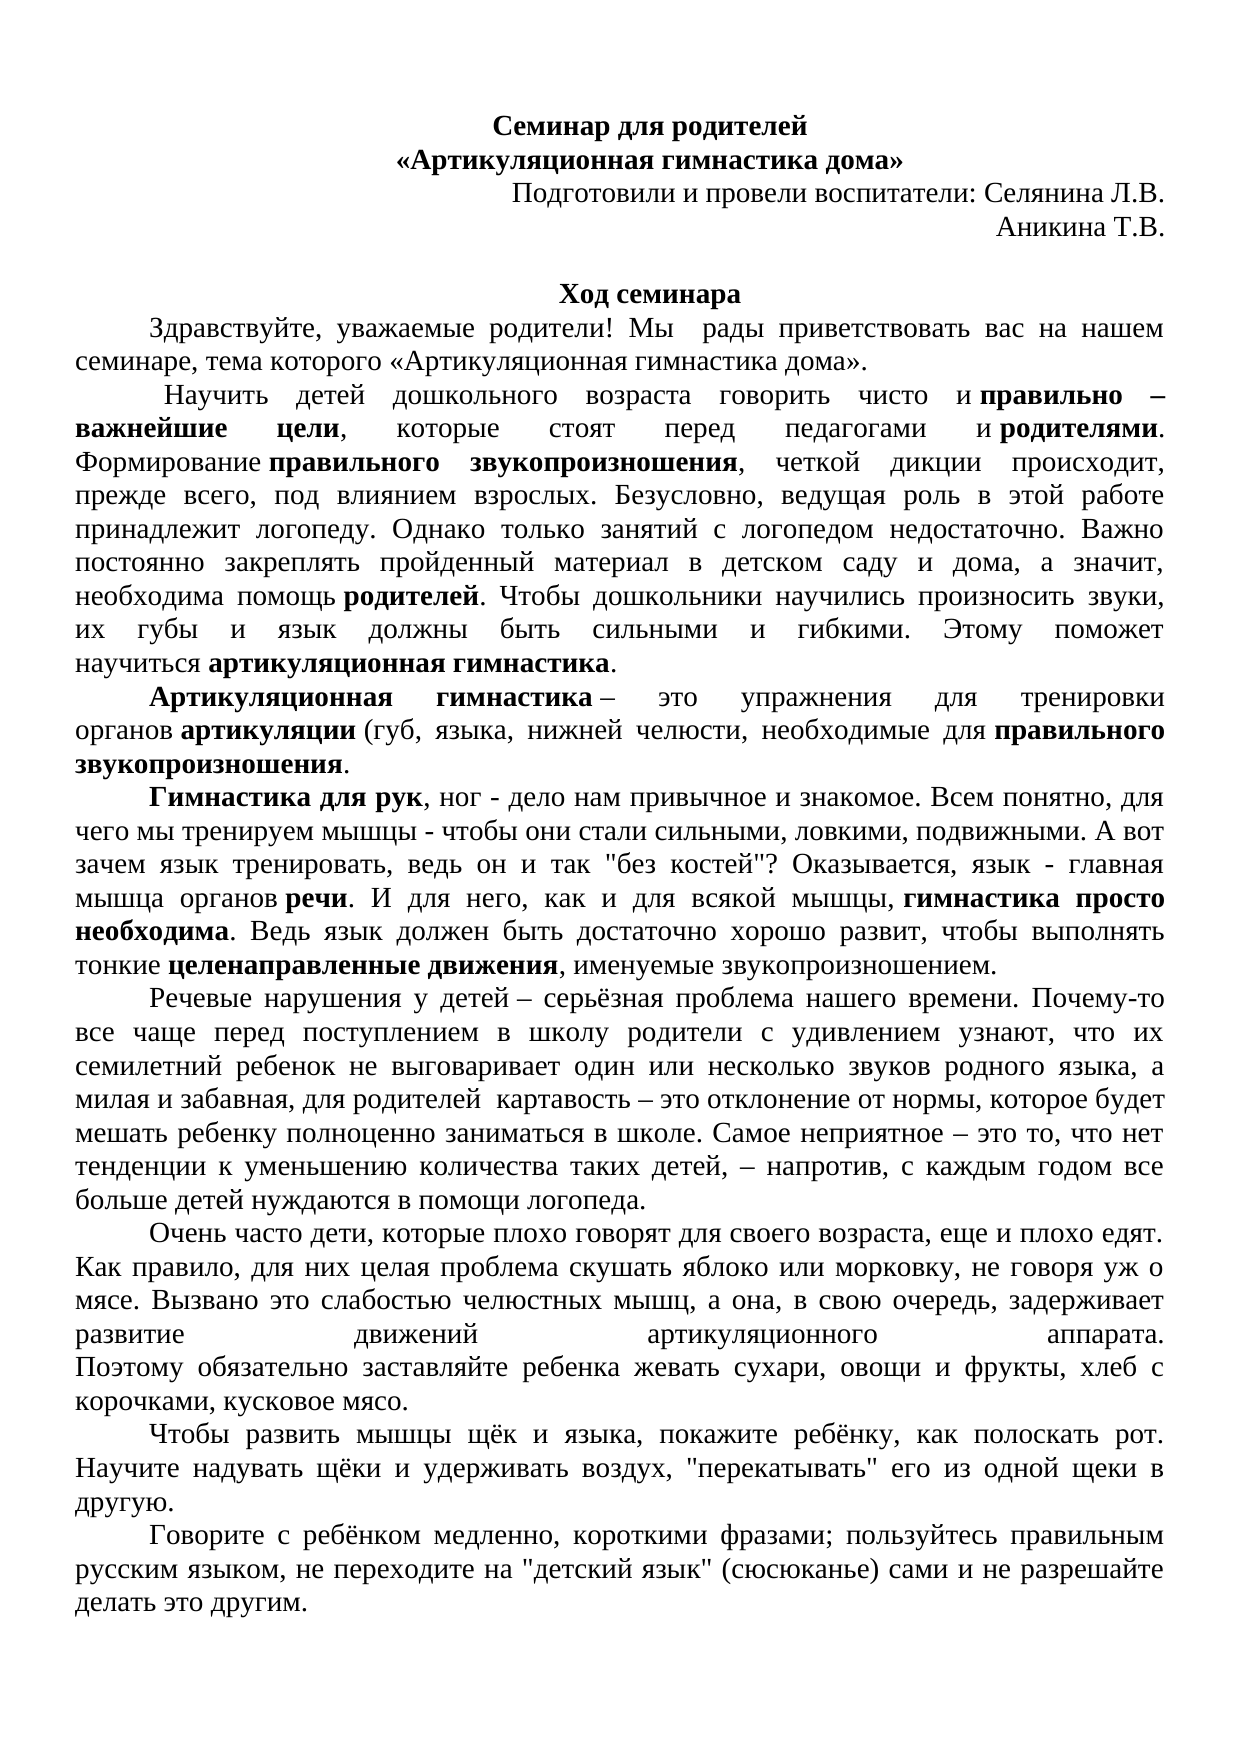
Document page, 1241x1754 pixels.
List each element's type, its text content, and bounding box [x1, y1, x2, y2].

text Подготовили и провели воспитатели: Селянина Л.В. [75, 176, 1165, 209]
text Говорите с ребёнком медленно, короткими фразами; пользуйтесь правильным русским языком, не переходите на "детский язык" (сюсюканье) сами и не разрешайте делать это другим. [75, 1517, 1165, 1618]
text Семинар для родителей [75, 108, 1165, 142]
text Чтобы развить мышцы щёк и языка, покажите ребёнку, как полоскать рот. Научите надувать щёки и удерживать воздух, "перекатывать" его из одной щеки в другую. [75, 1417, 1165, 1517]
text «Артикуляционная гимнастика дома» [75, 142, 1165, 176]
text Артикуляционная гимнастика – это упражнения для тренировки органов артикуляции (губ, языка, нижней челюсти, необходимые для правильного звукопроизношения. [75, 679, 1165, 779]
text Научить детей дошкольного возраста говорить чисто и правильно – важнейшие цели, которые стоят перед педагогами и родителями. Формирование правильного звукопроизношения, четкой дикции происходит, прежде всего, под влиянием взрослых. Безусловно, ведущая роль в этой работе принадлежит логопеду. Однако только занятий с логопедом недостаточно. Важно постоянно закреплять пройденный материал в детском саду и дома, а значит, необходима помощь родителей. Чтобы дошкольники научились произносить звуки, их губы и язык должны быть сильными и гибкими. Этому поможет научиться артикуляционная гимнастика. [75, 377, 1165, 679]
text Гимнастика для рук, ног - дело нам привычное и знакомое. Всем понятно, для чего мы тренируем мышцы - чтобы они стали сильными, ловкими, подвижными. А вот зачем язык тренировать, ведь он и так "без костей"? Оказывается, язык - главная мышца органов речи. И для него, как и для всякой мышцы, гимнастика просто необходима. Ведь язык должен быть достаточно хорошо развит, чтобы выполнять тонкие целенаправленные движения, именуемые звукопроизношением. [75, 779, 1165, 981]
text Очень часто дети, которые плохо говорят для своего возраста, еще и плохо едят. Как правило, для них целая проблема скушать яблоко или морковку, не говоря уж о мясе. Вызвано это слабостью челюстных мышц, а она, в свою очередь, задерживает развитие движений артикуляционного аппарата. Поэтому обязательно заставляйте ребенка жевать сухари, овощи и фрукты, хлеб с корочками, кусковое мясо. [75, 1215, 1165, 1417]
text Речевые нарушения у детей – серьёзная проблема нашего времени. Почему-то все чаще перед поступлением в школу родители с удивлением узнают, что их семилетний ребенок не выговаривает один или несколько звуков родного языка, а милая и забавная, для родителей картавость – это отклонение от нормы, которое будет мешать ребенку полноценно заниматься в школе. Самое неприятное – это то, что нет тенденции к уменьшению количества таких детей, – напротив, с каждым годом все больше детей нуждаются в помощи логопеда. [75, 981, 1165, 1215]
text Ход семинара [75, 276, 1165, 310]
text Здравствуйте, уважаемые родители! Мы рады приветствовать вас на нашем семинаре, тема которого «Артикуляционная гимнастика дома». [75, 310, 1165, 377]
text Аникина Т.В. [75, 209, 1165, 243]
